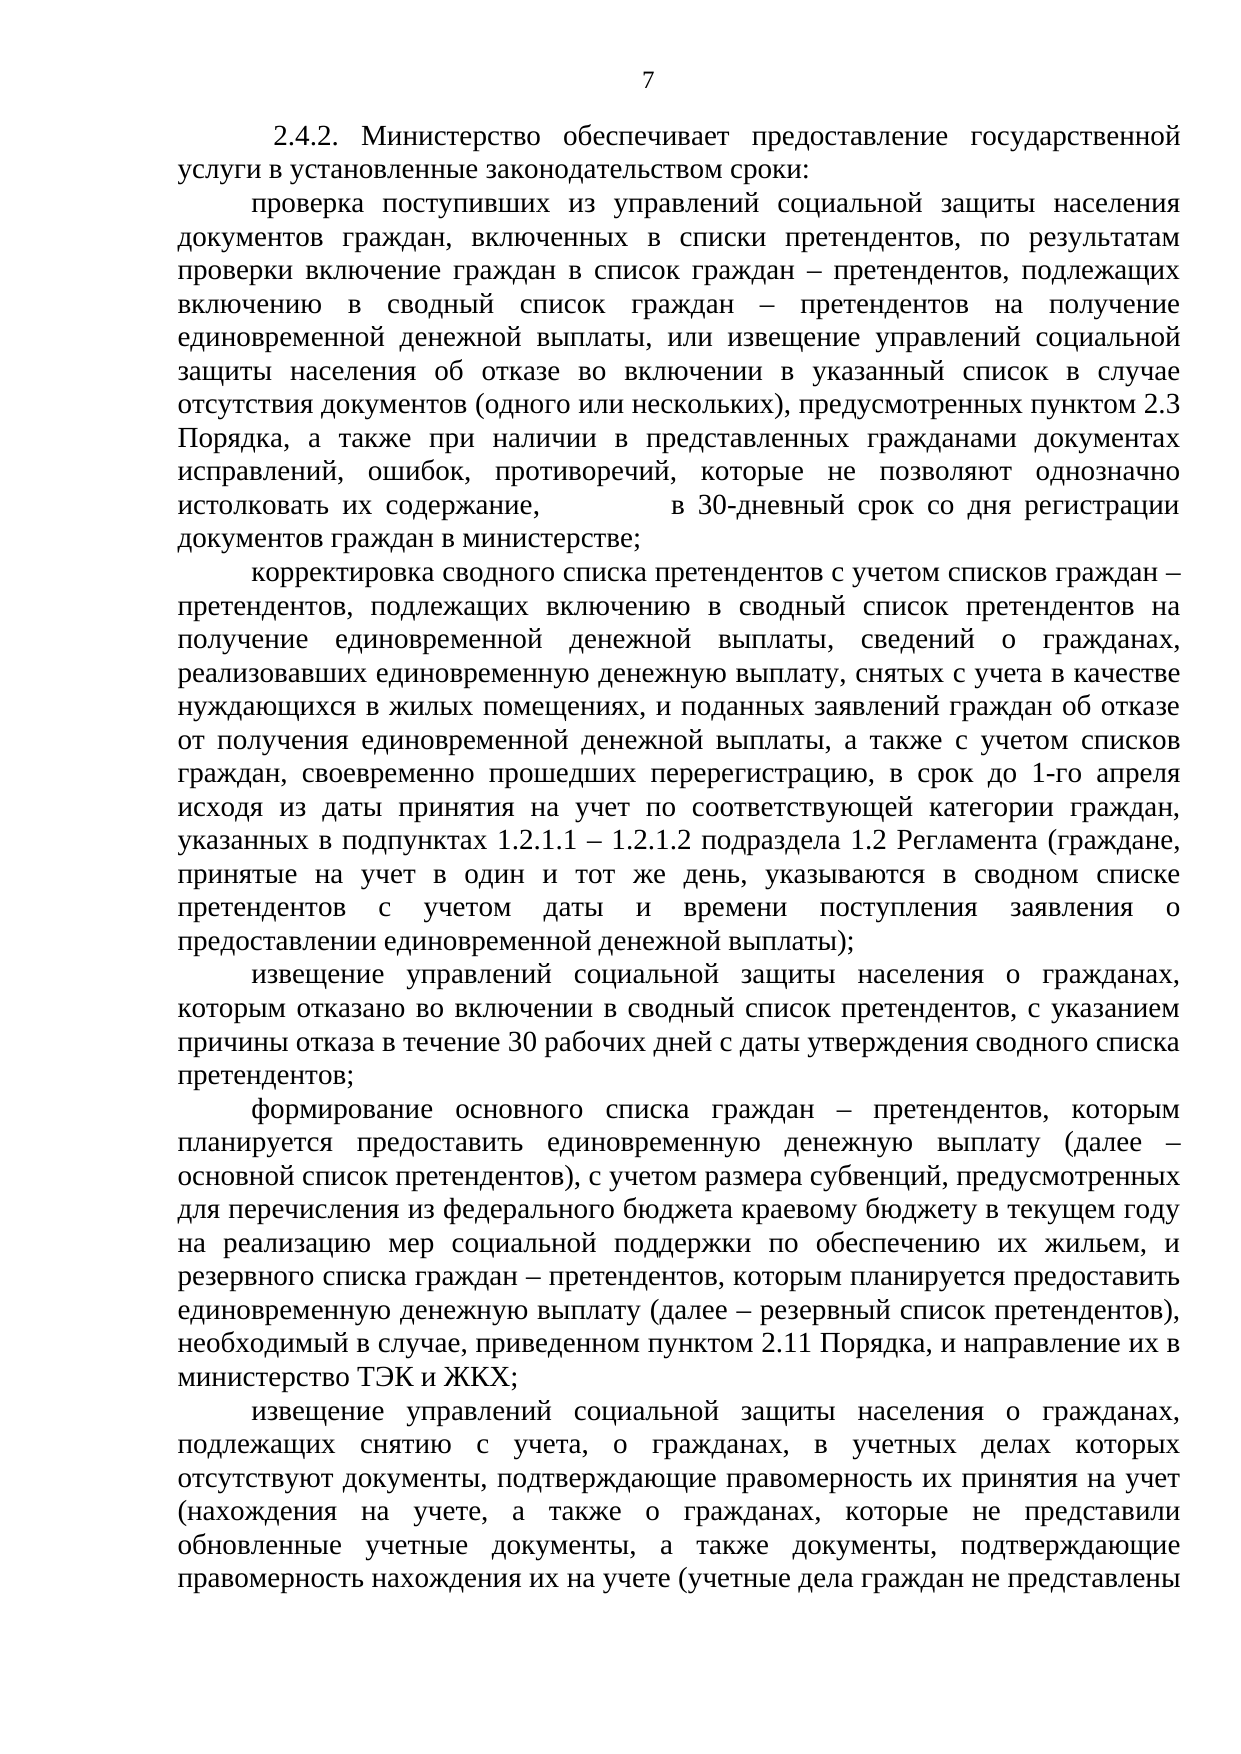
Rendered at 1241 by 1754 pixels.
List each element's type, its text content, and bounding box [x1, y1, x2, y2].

text корректировка сводного списка претендентов с учетом списков граждан – претендентов, подлежащих включению в сводный список претендентов на получение единовременной денежной выплаты, сведений о гражданах, реализовавших единовременную денежную выплату, снятых с учета в качестве нуждающихся в жилых помещениях, и поданных заявлений граждан об отказе от получения единовременной денежной выплаты, а также с учетом списков граждан, своевременно прошедших перерегистрацию, в срок до 1-го апреля исходя из даты принятия на учет по соответствующей категории граждан, указанных в подпунктах 1.2.1.1 – 1.2.1.2 подраздела 1.2 Регламента (граждане, принятые на учет в один и тот же день, указываются в сводном списке претендентов с учетом даты и времени поступления заявления о предоставлении единовременной денежной выплаты); [177, 554, 1181, 957]
text проверка поступивших из управлений социальной защиты населения документов граждан, включенных в списки претендентов, по результатам проверки включение граждан в список граждан – претендентов, подлежащих включению в сводный список граждан – претендентов на получение единовременной денежной выплаты, или извещение управлений социальной защиты населения об отказе во включении в указанный список в случае отсутствия документов (одного или нескольких), предусмотренных пунктом 2.3 Порядка, а также при наличии в представленных гражданами документах исправлений, ошибок, противоречий, которые не позволяют однозначно истолковать их содержание, в 30-дневный срок со дня регистрации документов граждан в министерстве; [177, 185, 1181, 554]
text формирование основного списка граждан – претендентов, которым планируется предоставить единовременную денежную выплату (далее – основной список претендентов), с учетом размера субвенций, предусмотренных для перечисления из федерального бюджета краевому бюджету в текущем году на реализацию мер социальной поддержки по обеспечению их жильем, и резервного списка граждан – претендентов, которым планируется предоставить единовременную денежную выплату (далее – резервный список претендентов), необходимый в случае, приведенном пунктом 2.11 Порядка, и направление их в министерство ТЭК и ЖКХ; [177, 1091, 1181, 1393]
text 2.4.2. Министерство обеспечивает предоставление государственной услуги в установленные законодательством сроки: [177, 118, 1181, 185]
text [177, 1393, 1181, 1594]
text извещение управлений социальной защиты населения о гражданах, которым отказано во включении в сводный список претендентов, с указанием причины отказа в течение 30 рабочих дней с даты утверждения сводного списка претендентов; [177, 957, 1181, 1091]
